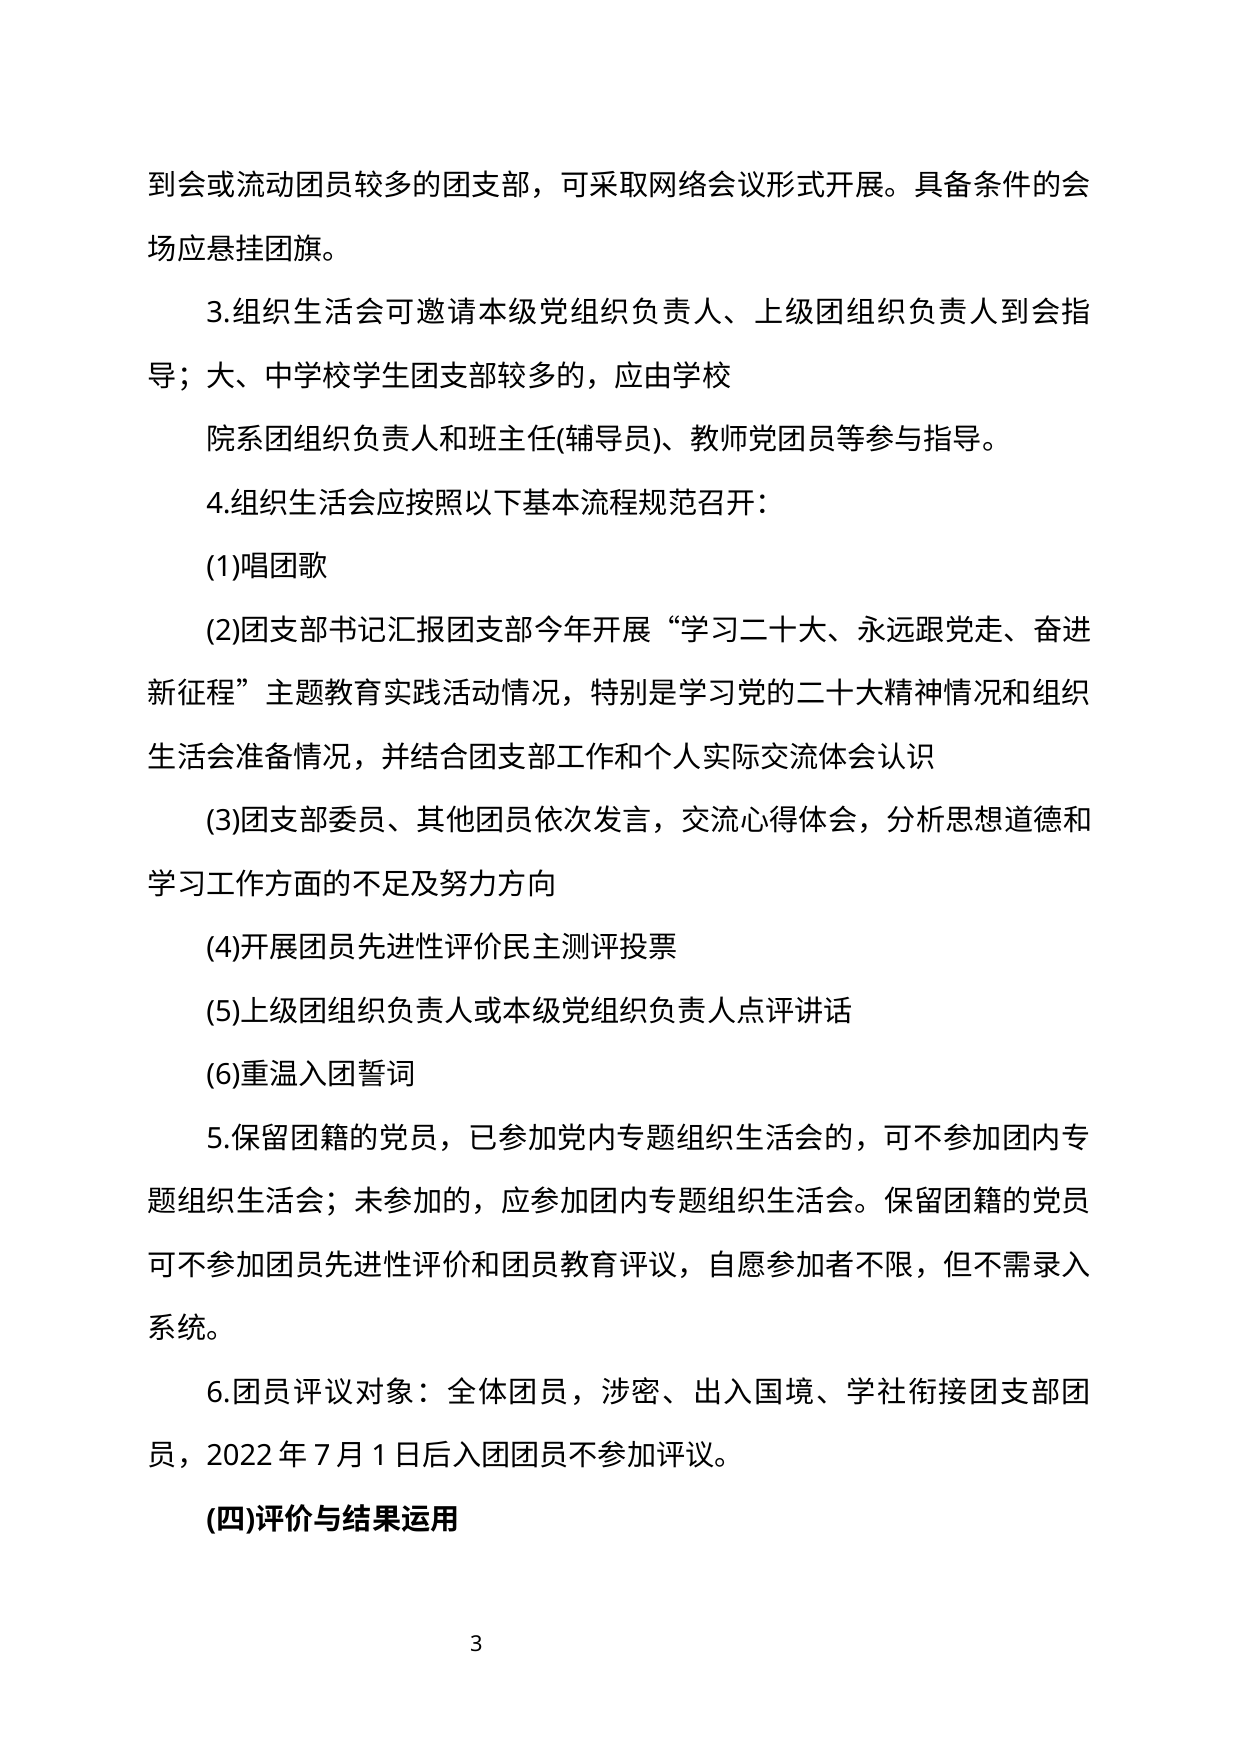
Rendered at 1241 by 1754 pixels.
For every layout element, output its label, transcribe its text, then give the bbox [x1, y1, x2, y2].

text 6.团员评议对象：全体团员，涉密、出入国境、学社衔接团支部团员，2022年7月1日后入团团员不参加评议。 [148, 1368, 1093, 1474]
text (5)上级团组织负责人或本级党组织负责人点评讲话 [148, 987, 1093, 1030]
text 5.保留团籍的党员，已参加党内专题组织生活会的，可不参加团内专题组织生活会；未参加的，应参加团内专题组织生活会。保留团籍的党员可不参加团员先进性评价和团员教育评议，自愿参加者不限，但不需录入系统。 [148, 1114, 1093, 1347]
text (3)团支部委员、其他团员依次发言，交流心得体会，分析思想道德和学习工作方面的不足及努力方向 [148, 797, 1093, 903]
text (4)开展团员先进性评价民主测评投票 [148, 924, 1093, 966]
text 3.组织生活会可邀请本级党组织负责人、上级团组织负责人到会指导；大、中学校学生团支部较多的，应由学校 [148, 289, 1093, 395]
text (2)团支部书记汇报团支部今年开展“学习二十大、永远跟党走、奋进新征程”主题教育实践活动情况，特别是学习党的二十大精神情况和组织生活会准备情况，并结合团支部工作和个人实际交流体会认识 [148, 606, 1093, 776]
text 院系团组织负责人和班主任(辅导员)、教师党团员等参与指导。 [148, 416, 1093, 458]
text 4.组织生活会应按照以下基本流程规范召开： [148, 479, 1093, 522]
text (1)唱团歌 [148, 543, 1093, 585]
text (6)重温入团誓词 [148, 1051, 1093, 1093]
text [148, 162, 1093, 268]
text (四)评价与结果运用 [148, 1495, 1093, 1538]
